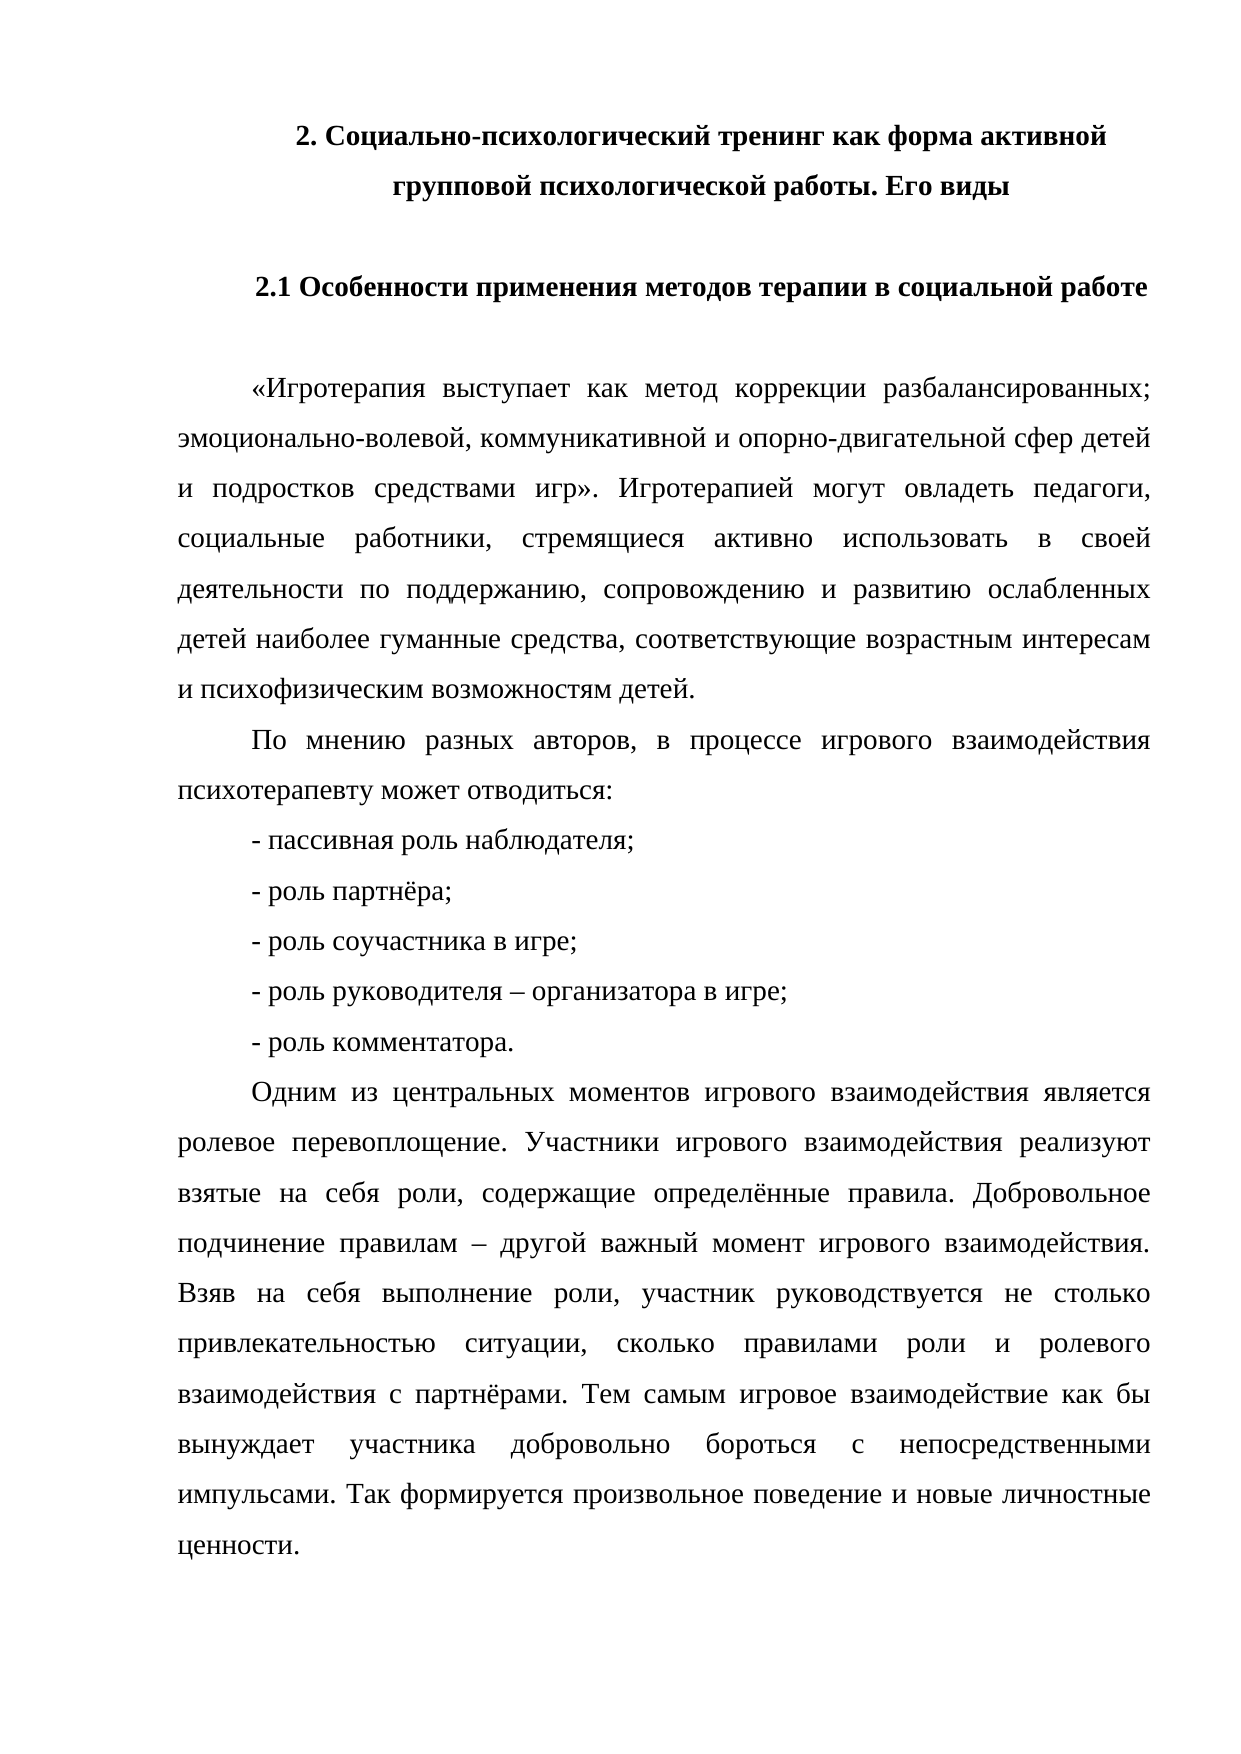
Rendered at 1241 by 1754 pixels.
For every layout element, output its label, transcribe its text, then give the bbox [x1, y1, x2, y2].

text - роль комментатора. [177, 1024, 1152, 1057]
text - роль партнёра; [177, 873, 1152, 906]
text 2. Социально-психологический тренинг как форма активной групповой психологической работы. Его виды [251, 118, 1152, 202]
text - пассивная роль наблюдателя; [177, 822, 1152, 856]
text - роль руководителя – организатора в игре; [177, 973, 1152, 1007]
text 2.1 Особенности применения методов терапии в социальной работе [251, 269, 1152, 303]
text «Игротерапия выступает как метод коррекции разбалансированных; эмоционально-волевой, коммуникативной и опорно-двигательной сфер детей и подростков средствами игр». Игротерапией могут овладеть педагоги, социальные работники, стремящиеся активно использовать в своей деятельности по поддержанию, сопровождению и развитию ослабленных детей наиболее гуманные средства, соответствующие возрастным интересам и психофизическим возможностям детей. [177, 370, 1152, 705]
text По мнению разных авторов, в процессе игрового взаимодействия психотерапевту может отводиться: [177, 722, 1152, 806]
text - роль соучастника в игре; [177, 923, 1152, 957]
text Одним из центральных моментов игрового взаимодействия является ролевое перевоплощение. Участники игрового взаимодействия реализуют взятые на себя роли, содержащие определённые правила. Добровольное подчинение правилам – другой важный момент игрового взаимодействия. Взяв на себя выполнение роли, участник руководствуется не столько привлекательностью ситуации, сколько правилами роли и ролевого взаимодействия с партнёрами. Тем самым игровое взаимодействие как бы вынуждает участника добровольно бороться с непосредственными импульсами. Так формируется произвольное поведение и новые личностные ценности. [177, 1074, 1152, 1560]
